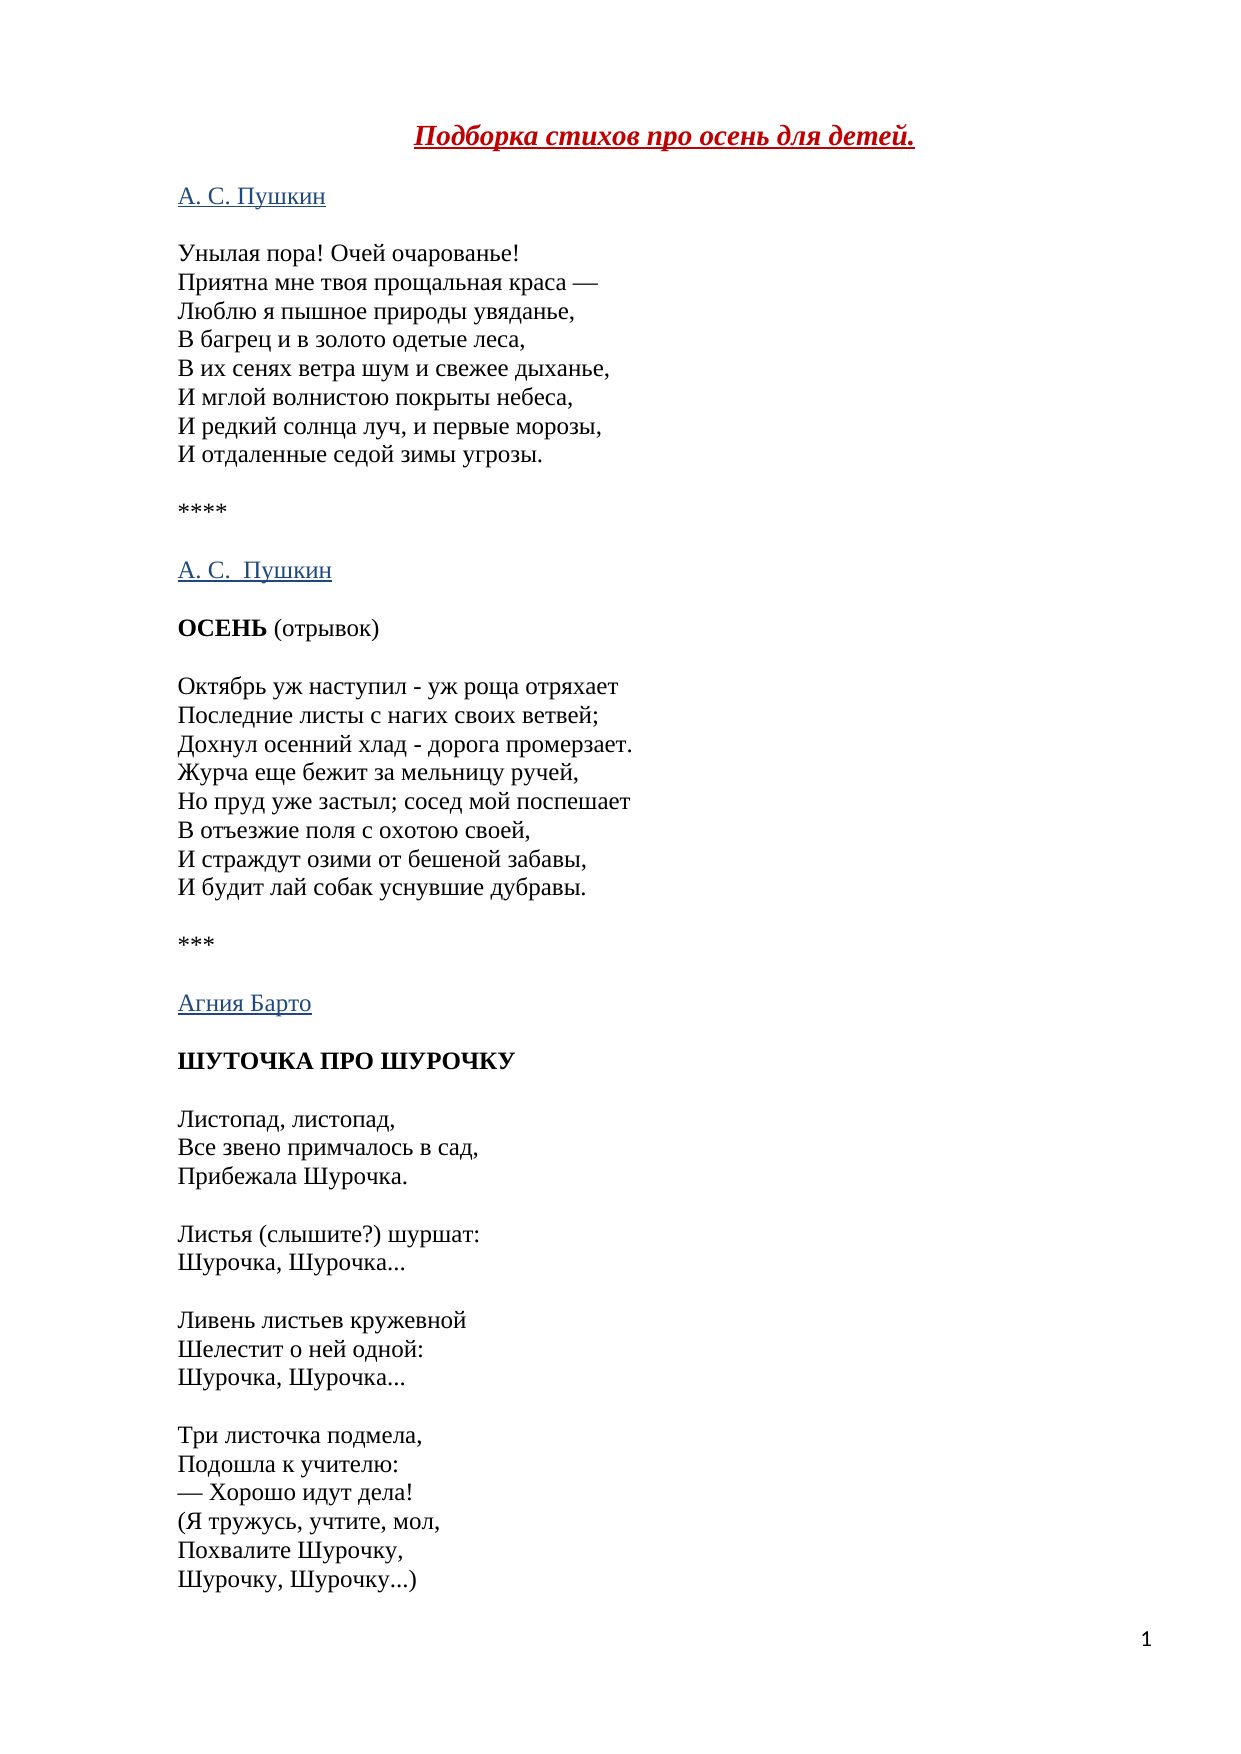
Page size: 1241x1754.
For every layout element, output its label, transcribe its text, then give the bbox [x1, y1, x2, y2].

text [177, 1046, 1152, 1621]
text А. С. Пушкин [177, 555, 1152, 584]
text *** [177, 930, 1152, 959]
text **** [177, 497, 1152, 526]
text А. С. Пушкин Унылая пора! Очей очарованье! Приятна мне твоя прощальная краса — Люблю я пышное природы увяданье, В багрец и в золото одетые леса, В их сенях ветра шум и свежее дыханье, И мглой волнистою покрыты небеса, И редкий солнца луч, и первые морозы, И отдаленные седой зимы угрозы. [177, 181, 1152, 468]
text Агния Барто [177, 988, 1152, 1017]
text Октябрь уж наступил - уж роща отряхает Последние листы с нагих своих ветвей; Дохнул осенний хлад - дорога промерзает. Журча еще бежит за мельницу ручей, Но пруд уже застыл; сосед мой поспешает В отъезжие поля с охотою своей, И страждут озими от бешеной забавы, И будит лай собак уснувшие дубравы. [177, 671, 1152, 901]
text Подборка стихов про осень для детей. [177, 118, 1152, 152]
text ОСЕНЬ (отрывок) [177, 613, 1152, 642]
